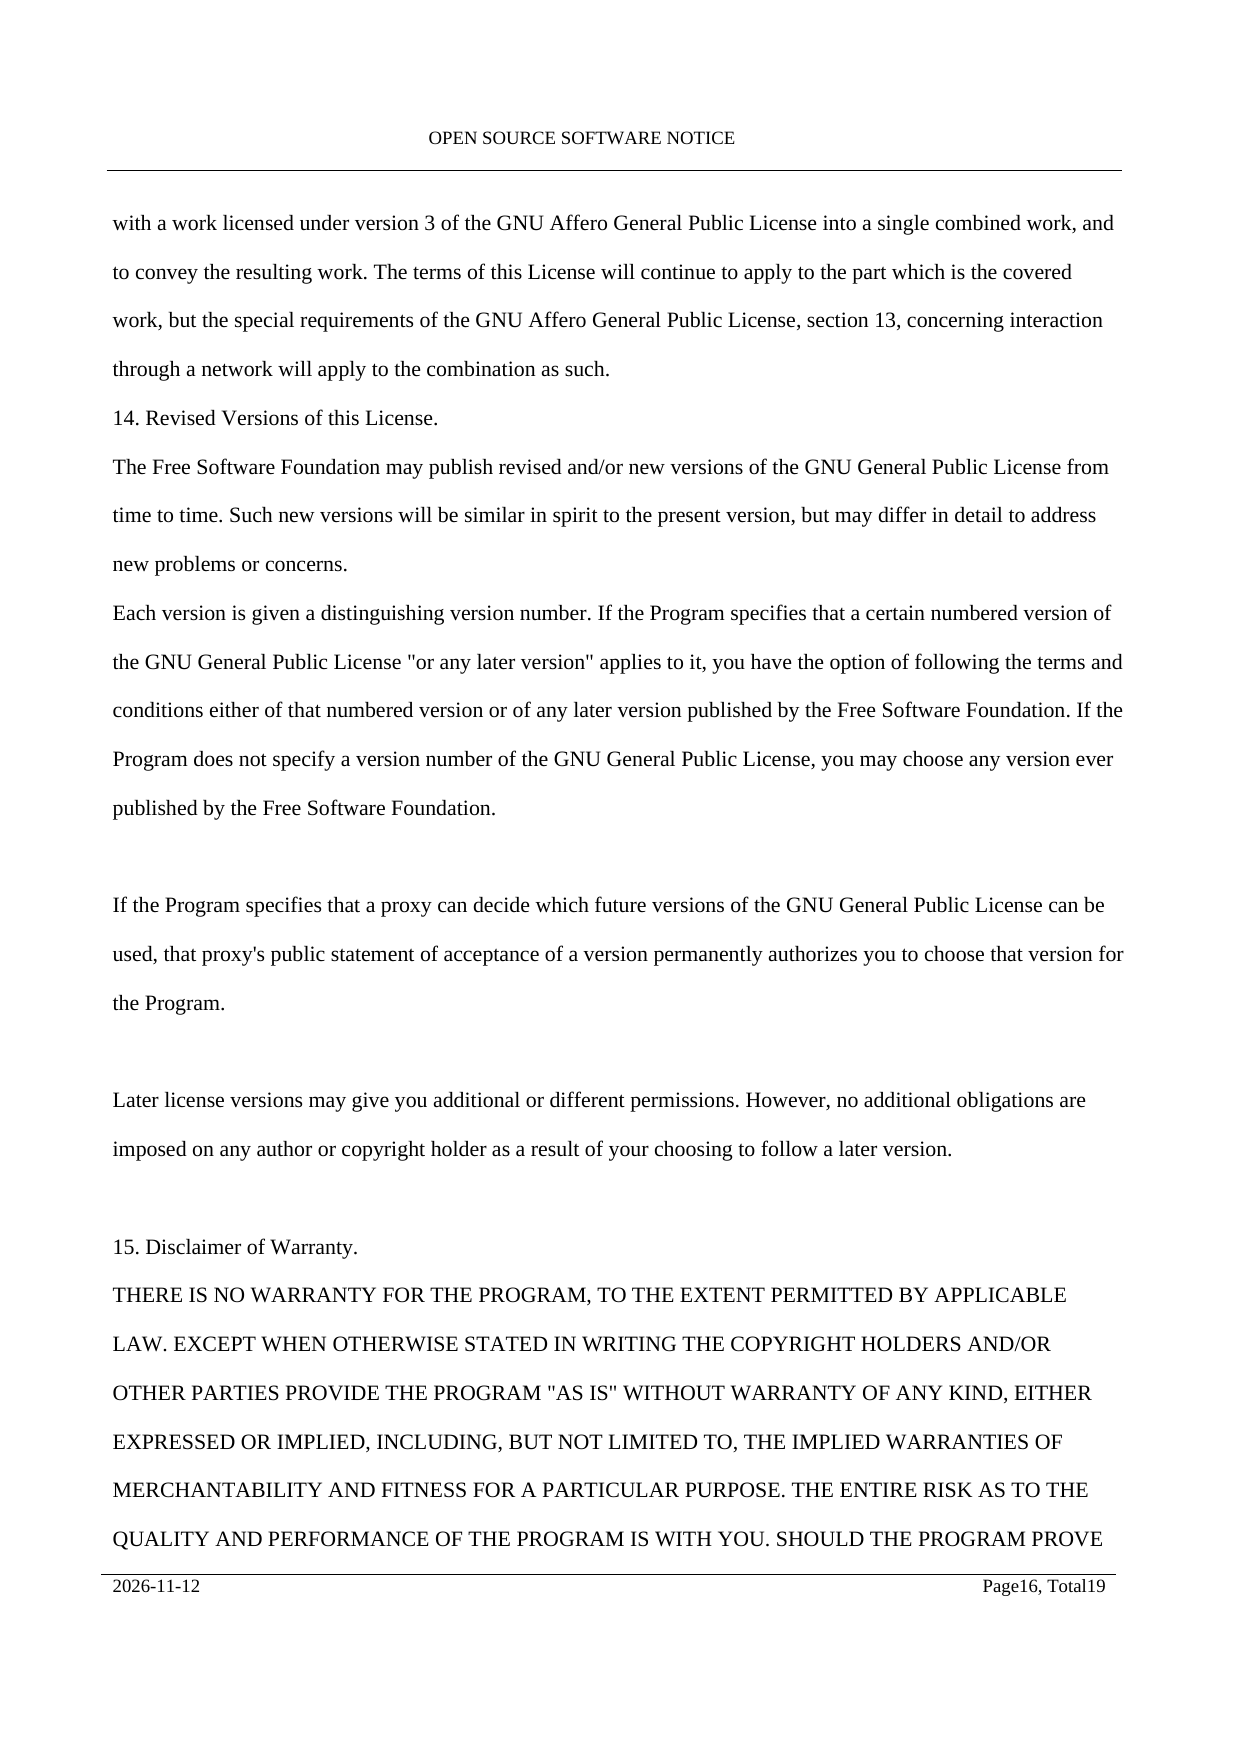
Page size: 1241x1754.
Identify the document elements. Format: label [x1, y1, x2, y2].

text [112, 206, 1128, 1555]
